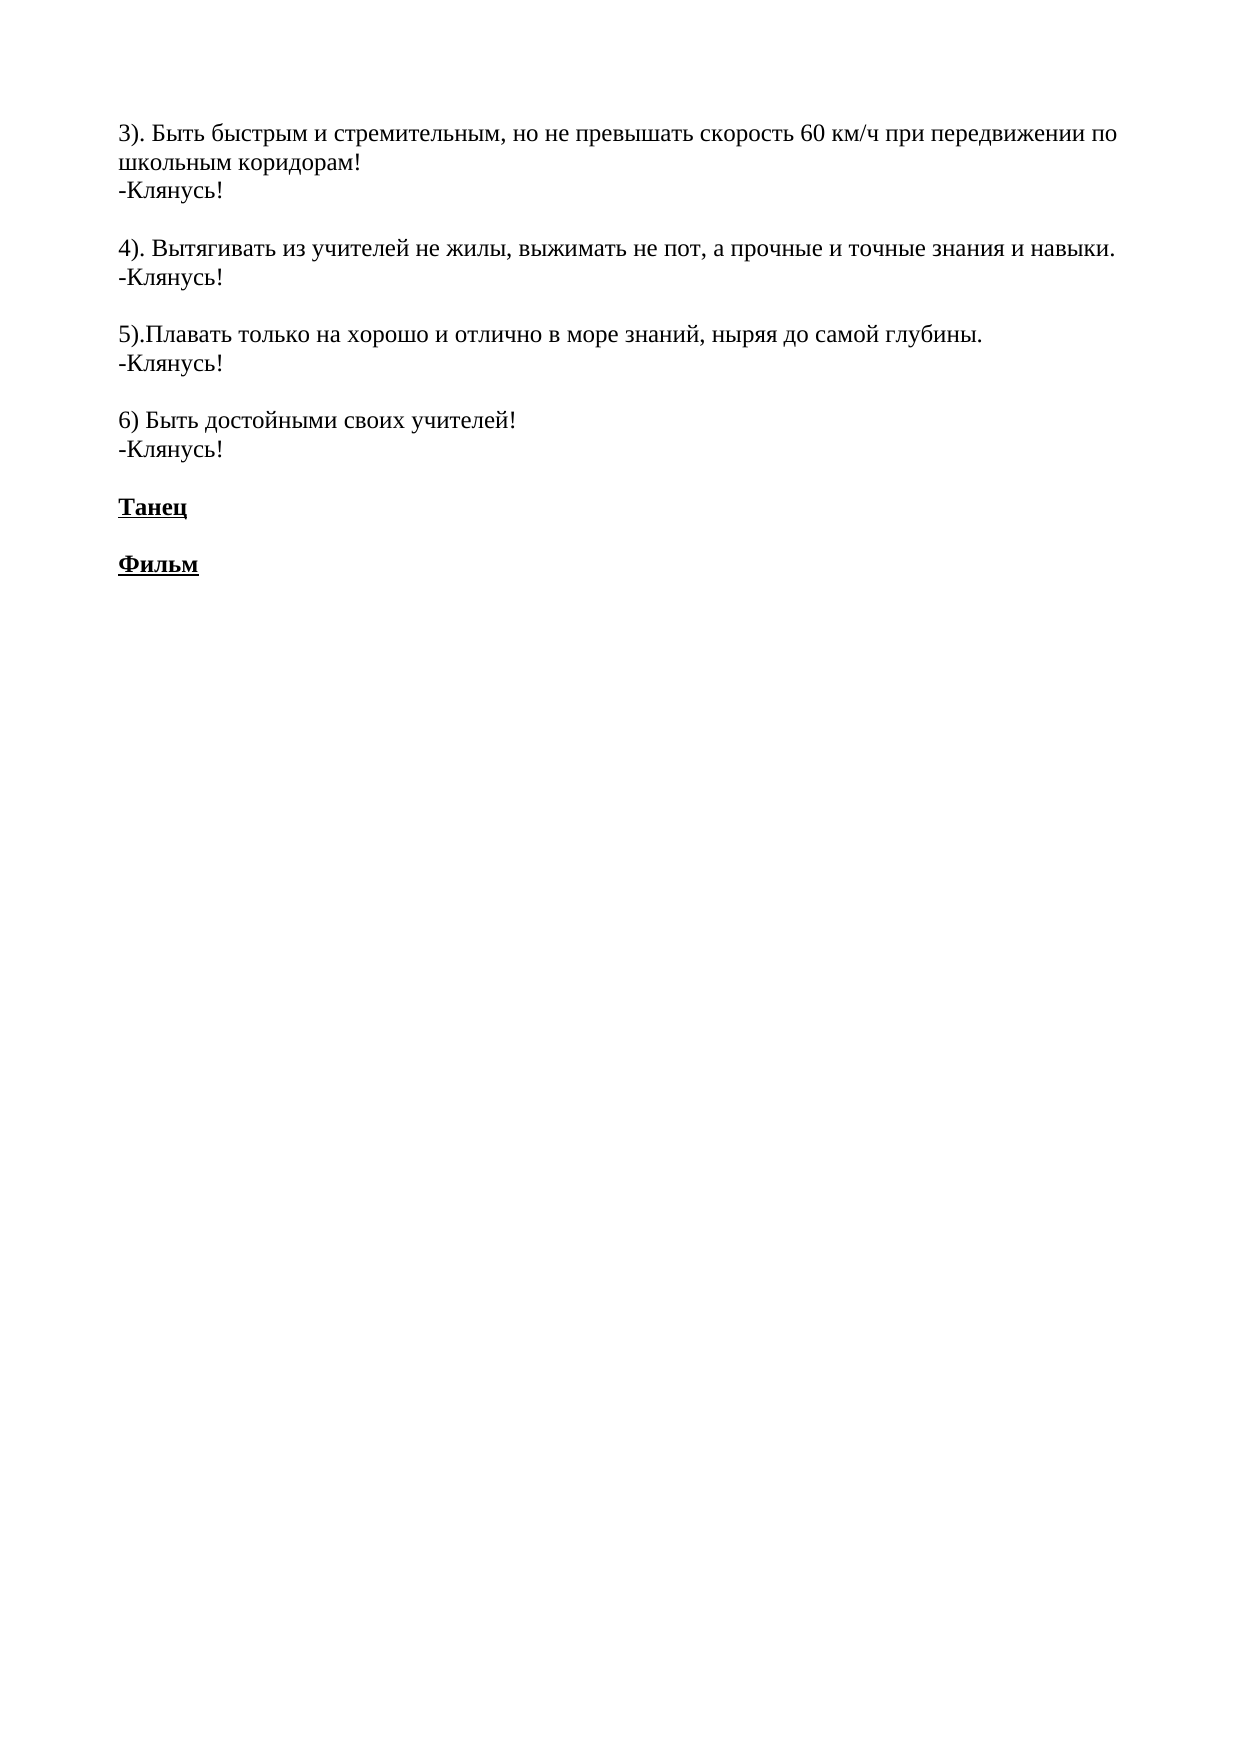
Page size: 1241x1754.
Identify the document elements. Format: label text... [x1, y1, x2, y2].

text -Клянусь! [118, 434, 1122, 463]
text Танец [118, 492, 1122, 521]
text 3). Быть быстрым и стремительным, но не превышать скорость 60 км/ч при передвижении по школьным коридорам! [118, 118, 1122, 176]
text 5).Плавать только на хорошо и отлично в море знаний, ныряя до самой глубины. [118, 319, 1122, 348]
text 4). Вытягивать из учителей не жилы, выжимать не пот, а прочные и точные знания и навыки. [118, 233, 1122, 262]
text 6) Быть достойными своих учителей! [118, 406, 1122, 434]
text -Клянусь! [118, 176, 1122, 204]
text Фильм [118, 549, 1122, 578]
text -Клянусь! [118, 262, 1122, 291]
text -Клянусь! [118, 348, 1122, 377]
